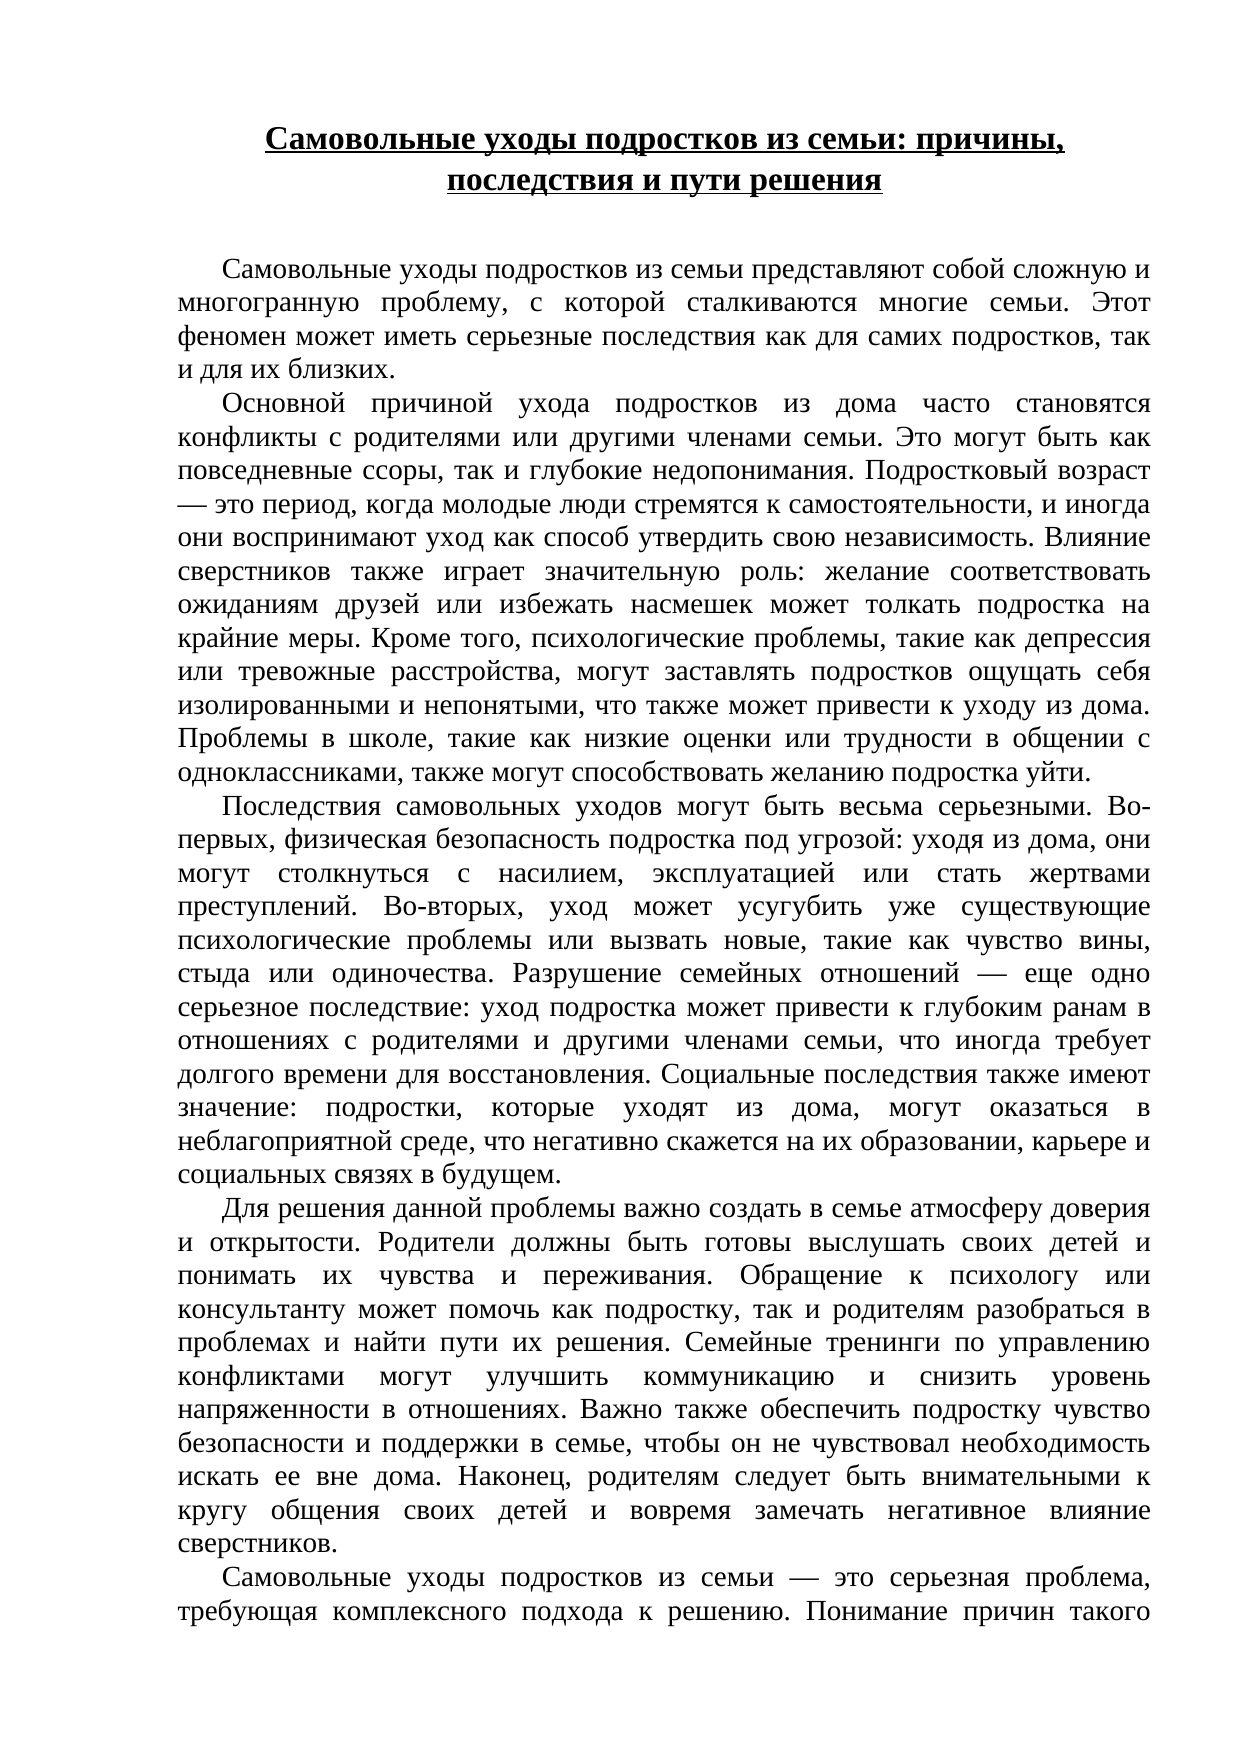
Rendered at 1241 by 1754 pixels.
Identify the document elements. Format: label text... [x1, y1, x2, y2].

text Самовольные уходы подростков из семьи представляют собой сложную и многогранную проблему, с которой сталкиваются многие семьи. Этот феномен может иметь серьезные последствия как для самих подростков, так и для их близких. [177, 251, 1152, 385]
text Самовольные уходы подростков из семьи: причины, последствия и пути решения [177, 118, 1152, 198]
text Последствия самовольных уходов могут быть весьма серьезными. Во-первых, физическая безопасность подростка под угрозой: уходя из дома, они могут столкнуться с насилием, эксплуатацией или стать жертвами преступлений. Во-вторых, уход может усугубить уже существующие психологические проблемы или вызвать новые, такие как чувство вины, стыда или одиночества. Разрушение семейных отношений — еще одно серьезное последствие: уход подростка может привести к глубоким ранам в отношениях с родителями и другими членами семьи, что иногда требует долгого времени для восстановления. Социальные последствия также имеют значение: подростки, которые уходят из дома, могут оказаться в неблагоприятной среде, что негативно скажется на их образовании, карьере и социальных связях в будущем. [177, 788, 1152, 1190]
text Основной причиной ухода подростков из дома часто становятся конфликты с родителями или другими членами семьи. Это могут быть как повседневные ссоры, так и глубокие недопонимания. Подростковый возраст — это период, когда молодые люди стремятся к самостоятельности, и иногда они воспринимают уход как способ утвердить свою независимость. Влияние сверстников также играет значительную роль: желание соответствовать ожиданиям друзей или избежать насмешек может толкать подростка на крайние меры. Кроме того, психологические проблемы, такие как депрессия или тревожные расстройства, могут заставлять подростков ощущать себя изолированными и непонятыми, что также может привести к уходу из дома. Проблемы в школе, такие как низкие оценки или трудности в общении с одноклассниками, также могут способствовать желанию подростка уйти. [177, 385, 1152, 788]
text Для решения данной проблемы важно создать в семье атмосферу доверия и открытости. Родители должны быть готовы выслушать своих детей и понимать их чувства и переживания. Обращение к психологу или консультанту может помочь как подростку, так и родителям разобраться в проблемах и найти пути их решения. Семейные тренинги по управлению конфликтами могут улучшить коммуникацию и снизить уровень напряженности в отношениях. Важно также обеспечить подростку чувство безопасности и поддержки в семье, чтобы он не чувствовал необходимость искать ее вне дома. Наконец, родителям следует быть внимательными к кругу общения своих детей и вовремя замечать негативное влияние сверстников. [177, 1190, 1152, 1559]
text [177, 1559, 1152, 1626]
